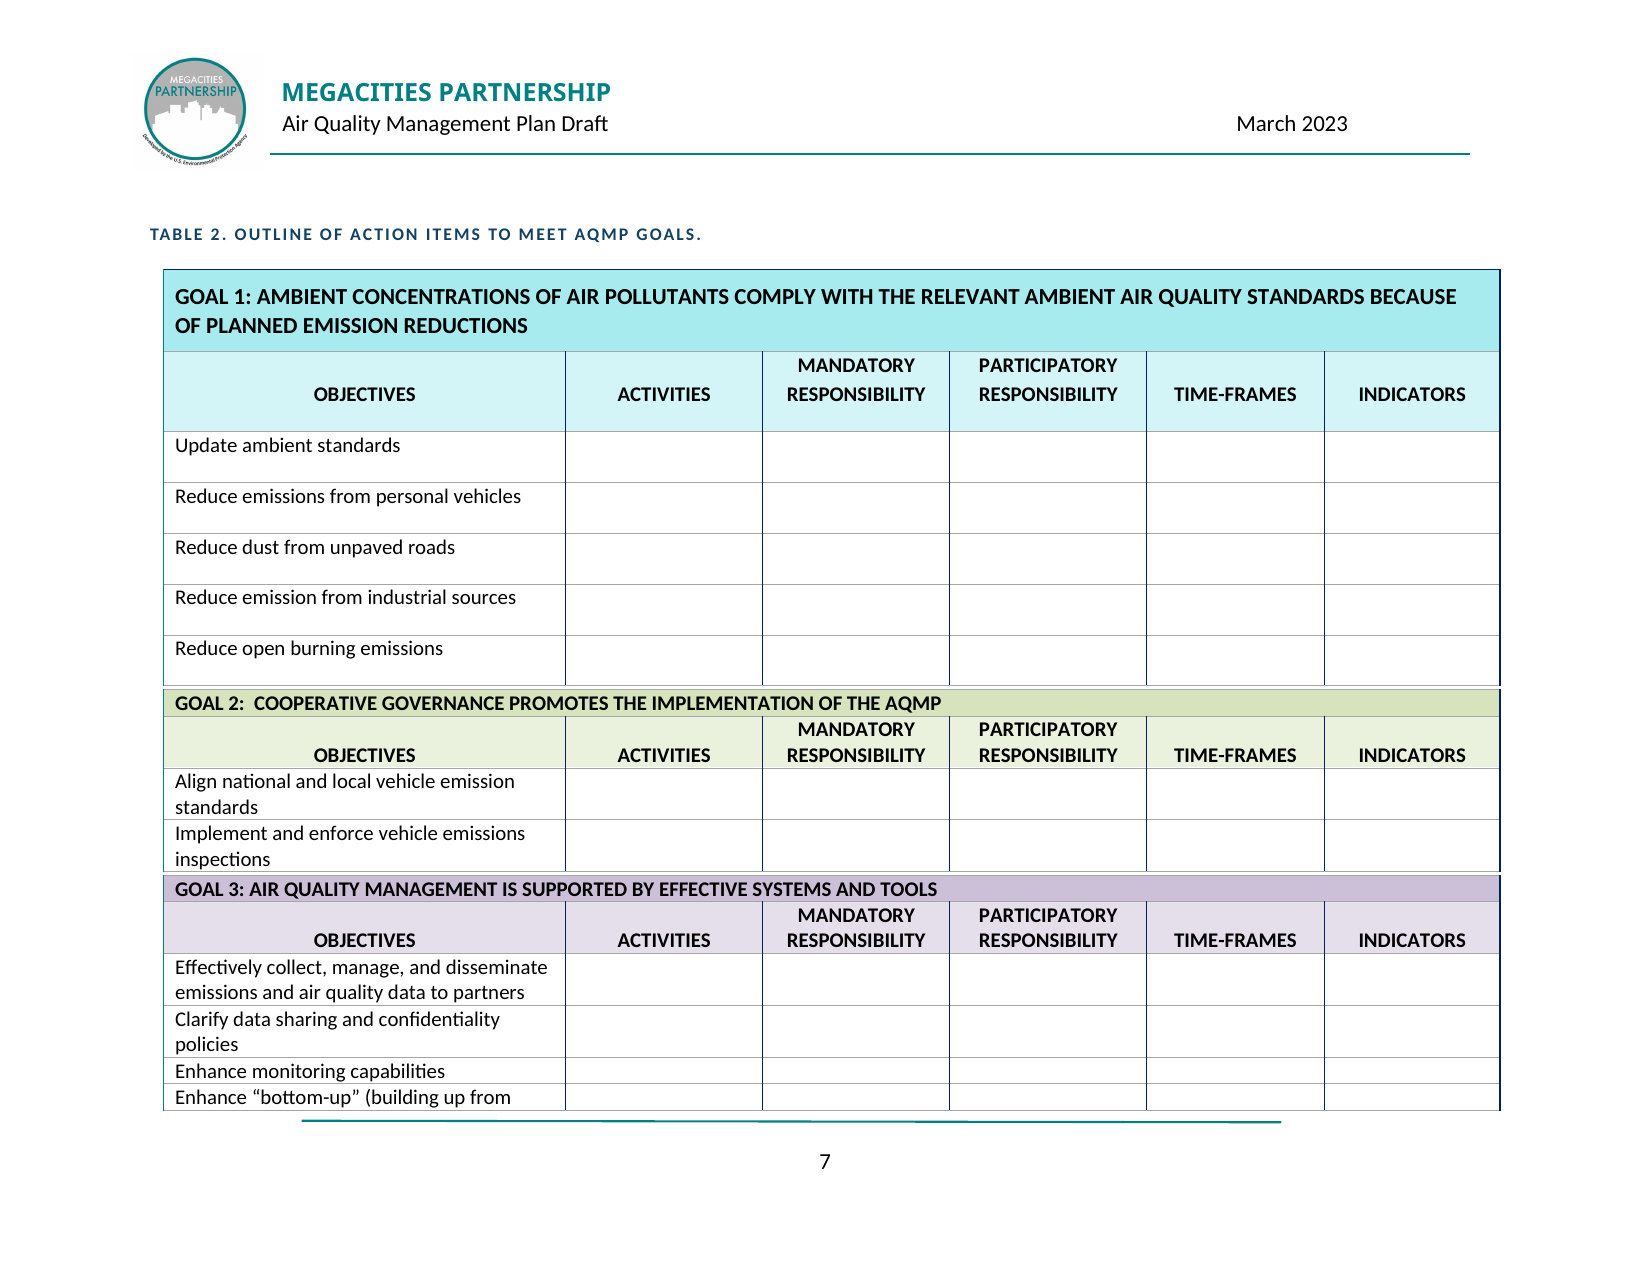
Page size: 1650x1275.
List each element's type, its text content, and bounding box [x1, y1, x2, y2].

table_cell - [763, 1006, 949, 1057]
table_cell Update ambient standards [164, 432, 565, 482]
table_cell - [1325, 636, 1499, 685]
table_cell - [1325, 585, 1499, 634]
table_cell - [1147, 534, 1324, 584]
table_cell - [1325, 769, 1499, 819]
table_cell - [763, 432, 949, 482]
table_cell Reduce emissions from personal vehicles [164, 483, 565, 533]
table_cell Reduce emission from industrial sources [164, 585, 565, 634]
table_cell Activities [566, 902, 762, 953]
table_cell - [763, 534, 949, 584]
table_cell Indicators [1325, 717, 1499, 767]
table_cell - [950, 1084, 1146, 1110]
table_cell Objectives [164, 902, 565, 953]
table_cell - [950, 1058, 1146, 1083]
table_cell - [763, 769, 949, 819]
picture [130, 51, 264, 171]
table_cell Objectives [164, 352, 565, 431]
table_cell - [1325, 432, 1499, 482]
table_cell Participatory Responsibility [950, 717, 1146, 767]
table_cell - [763, 483, 949, 533]
table_cell - [763, 820, 949, 871]
table_cell - [1147, 432, 1324, 482]
table_cell Indicators [1325, 902, 1499, 953]
table_cell - [566, 483, 762, 533]
table_cell - [566, 585, 762, 634]
table_cell - [566, 1084, 762, 1110]
table_cell - [566, 954, 762, 1005]
table_cell Activities [566, 352, 762, 431]
table_cell Time-frames [1147, 717, 1324, 767]
table_cell - [566, 636, 762, 685]
title TAble 2. Outline of action items to meet AQMP goals. [150, 223, 1500, 245]
table_cell Enhance “bottom-up” (building up from source to ambient AQ) systems and tools [164, 1084, 565, 1110]
table_cell - [950, 534, 1146, 584]
table_cell - [950, 483, 1146, 533]
table_cell Mandatory Responsibility [763, 902, 949, 953]
table_cell Effectively collect, manage, and disseminate emissions and air quality data to partners [164, 954, 565, 1005]
table_cell - [1325, 534, 1499, 584]
table_cell - [950, 636, 1146, 685]
table_cell - [950, 585, 1146, 634]
table_cell Participatory Responsibility [950, 902, 1146, 953]
table_cell Time-frames [1147, 352, 1324, 431]
table_cell Time-frames [1147, 902, 1324, 953]
table_cell - [566, 769, 762, 819]
table_cell - [1325, 483, 1499, 533]
table_header Goal 1: Ambient concentrations of air pollutants comply with the relevant ambient air quality standards because of planned emission reductions [164, 270, 1499, 351]
table_cell Clarify data sharing and confidentiality policies [164, 1006, 565, 1057]
table_cell - [763, 1084, 949, 1110]
table_cell - [566, 432, 762, 482]
table_cell - [566, 1006, 762, 1057]
table_cell Enhance monitoring capabilities [164, 1058, 565, 1083]
table_cell - [1147, 820, 1324, 871]
table_cell - [566, 1058, 762, 1083]
table_cell Reduce dust from unpaved roads [164, 534, 565, 584]
table_cell - [950, 432, 1146, 482]
table_cell - [950, 769, 1146, 819]
table_cell - [1325, 1058, 1499, 1083]
table_cell - [1147, 1058, 1324, 1083]
table_cell - [1147, 1084, 1324, 1110]
table_cell - [763, 636, 949, 685]
table_cell - [1147, 1006, 1324, 1057]
table_cell - [1325, 1006, 1499, 1057]
table_cell - [763, 954, 949, 1005]
table_header Goal 2: Cooperative governance promotes the implementation of the AQMP [164, 690, 1499, 716]
table_cell Mandatory Responsibility [763, 717, 949, 767]
table_header Goal 3: Air quality management is supported by effective systems and tools [164, 876, 1499, 901]
table_cell - [1147, 483, 1324, 533]
table_cell - [1325, 1084, 1499, 1110]
table_cell - [950, 820, 1146, 871]
table_cell - [566, 820, 762, 871]
table_cell - [1325, 954, 1499, 1005]
table_cell Activities [566, 717, 762, 767]
table_cell - [566, 534, 762, 584]
table_cell Align national and local vehicle emission standards [164, 769, 565, 819]
table_cell - [950, 1006, 1146, 1057]
table_cell Implement and enforce vehicle emissions inspections [164, 820, 565, 871]
table_cell - [763, 1058, 949, 1083]
table_cell - [1147, 954, 1324, 1005]
table_cell Indicators [1325, 352, 1499, 431]
table_cell - [763, 585, 949, 634]
table_cell - [1325, 820, 1499, 871]
table_cell Reduce open burning emissions [164, 636, 565, 685]
table_cell Objectives [164, 717, 565, 767]
table_cell Mandatory Responsibility [763, 352, 949, 431]
table_cell - [1147, 636, 1324, 685]
table_cell - [950, 954, 1146, 1005]
table_cell - [1147, 585, 1324, 634]
table_cell Participatory Responsibility [950, 352, 1146, 431]
table_cell - [1147, 769, 1324, 819]
